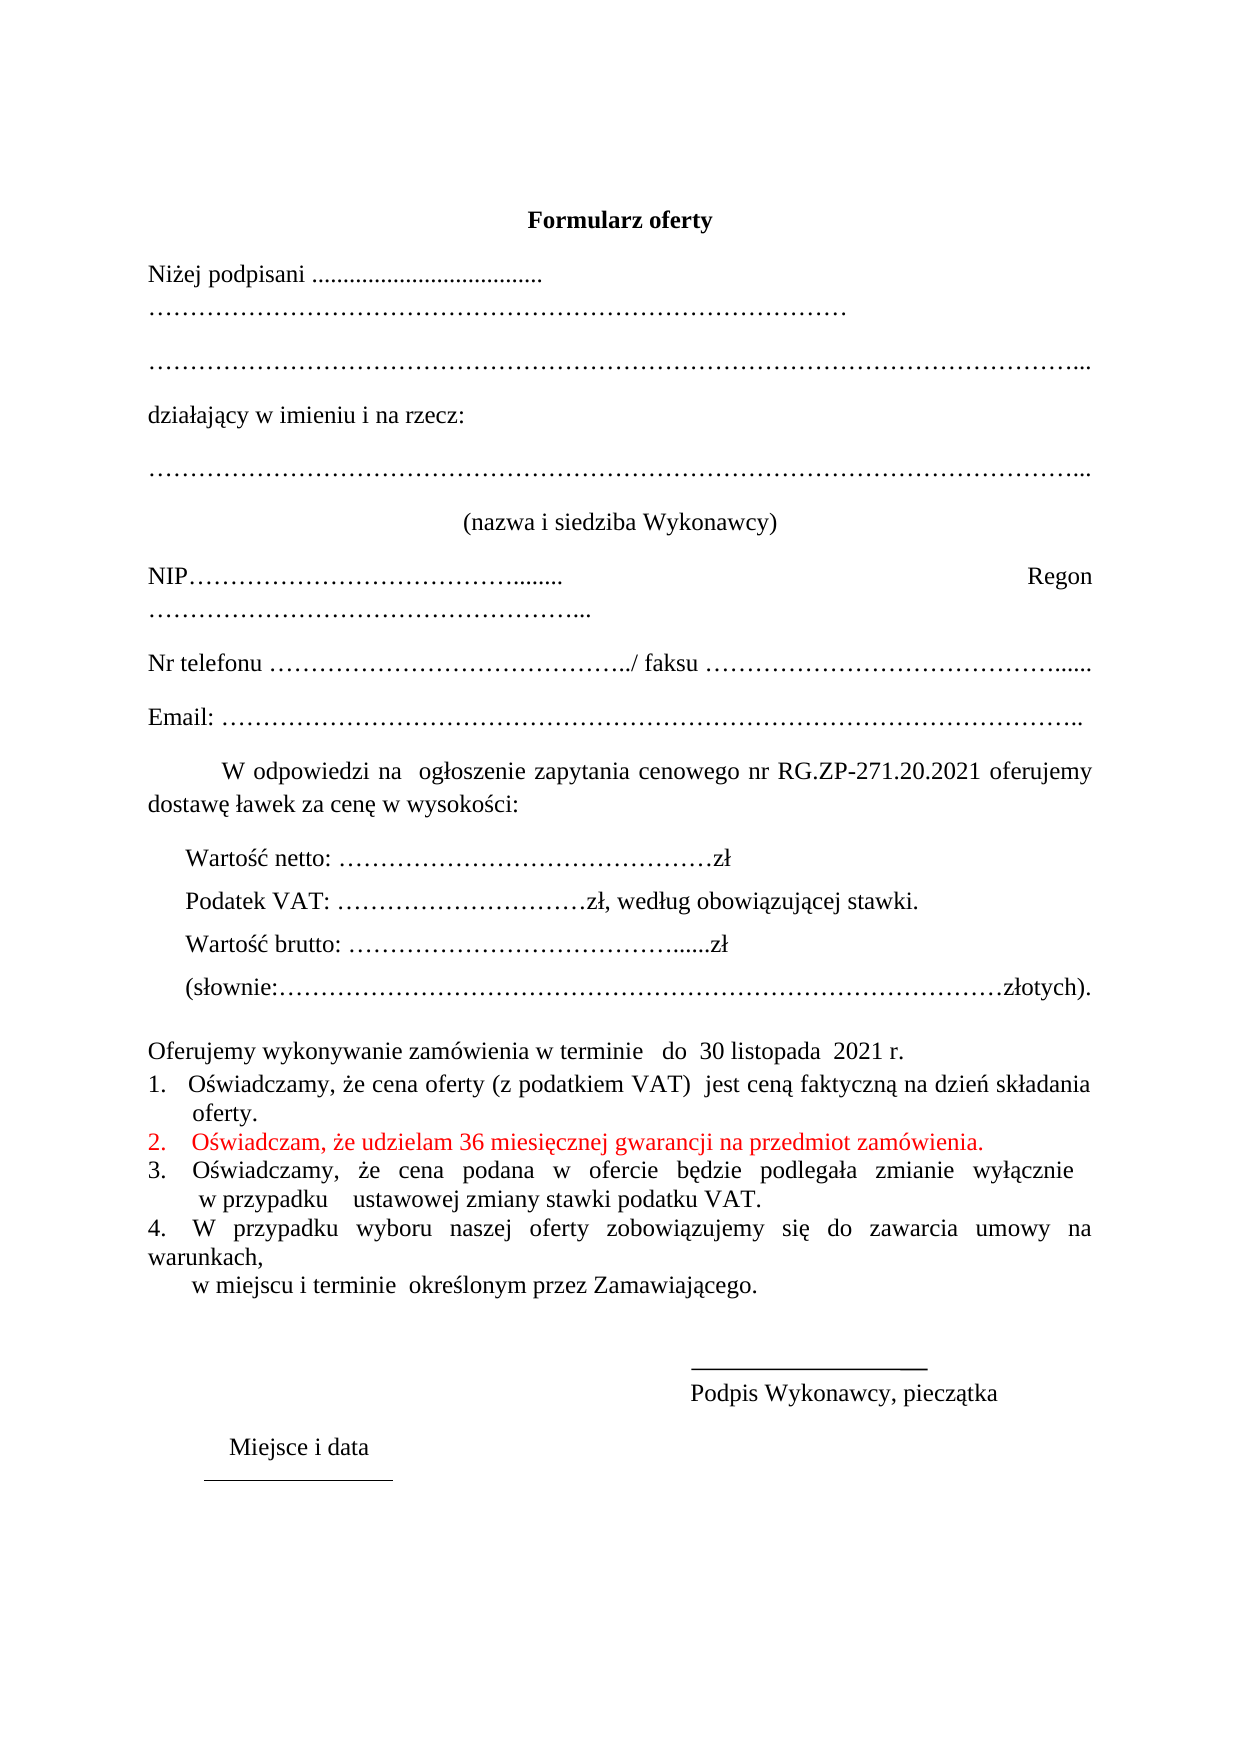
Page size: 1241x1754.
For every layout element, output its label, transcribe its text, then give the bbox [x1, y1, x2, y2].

text działający w imieniu i na rzecz: [148, 400, 1093, 428]
list W przypadku wyboru naszej oferty zobowiązujemy się do zawarcia umowy na warunkach, w miejscu i terminie określonym przez Zamawiającego. [148, 1213, 1093, 1299]
text Podpis Wykonawcy, pieczątka [148, 1378, 1093, 1407]
text (nazwa i siedziba Wykonawcy) [148, 507, 1093, 536]
text W odpowiedzi na ogłoszenie zapytania cenowego nr RG.ZP-271.20.2021 oferujemy dostawę ławek za cenę w wysokości: [148, 756, 1093, 818]
text 1. Oświadczamy, że cena oferty (z podatkiem VAT) jest ceną faktyczną na dzień składania oferty. [148, 1069, 1093, 1127]
text …………………………………………………………………………………………………... [148, 453, 1093, 482]
text NIP…………………………………........ Regon ……………………………………………... [148, 561, 1093, 623]
text 2. Oświadczam, że udzielam 36 miesięcznej gwarancji na przedmiot zamówienia. [148, 1127, 1093, 1155]
text Email: ………………………………………………………………………………………….. [148, 702, 1093, 731]
text Wartość netto: ………………………………………zł [185, 843, 1093, 871]
text Niżej podpisani .....................................………………………………………………………………………… [148, 259, 1093, 321]
text Nr telefonu ……………………………………../ faksu ……………………………………...... [148, 648, 1093, 677]
text Wartość brutto: …………………………………......zł [185, 929, 1093, 958]
list Oświadczamy, że cena podana w ofercie będzie podlegała zmianie wyłącznie w przypadku ustawowej zmiany stawki podatku VAT. [148, 1155, 1093, 1213]
text …………………………………………………………………………………………………... [148, 346, 1093, 374]
text Miejsce i data [148, 1432, 1093, 1461]
text Formularz oferty [148, 205, 1093, 234]
text Oferujemy wykonywanie zamówienia w terminie do 30 listopada 2021 r. [148, 1036, 1093, 1065]
text (słownie:……………………………………………………………………………złotych). [185, 972, 1093, 1001]
text Podatek VAT: …………………………zł, według obowiązującej stawki. [185, 886, 1093, 914]
